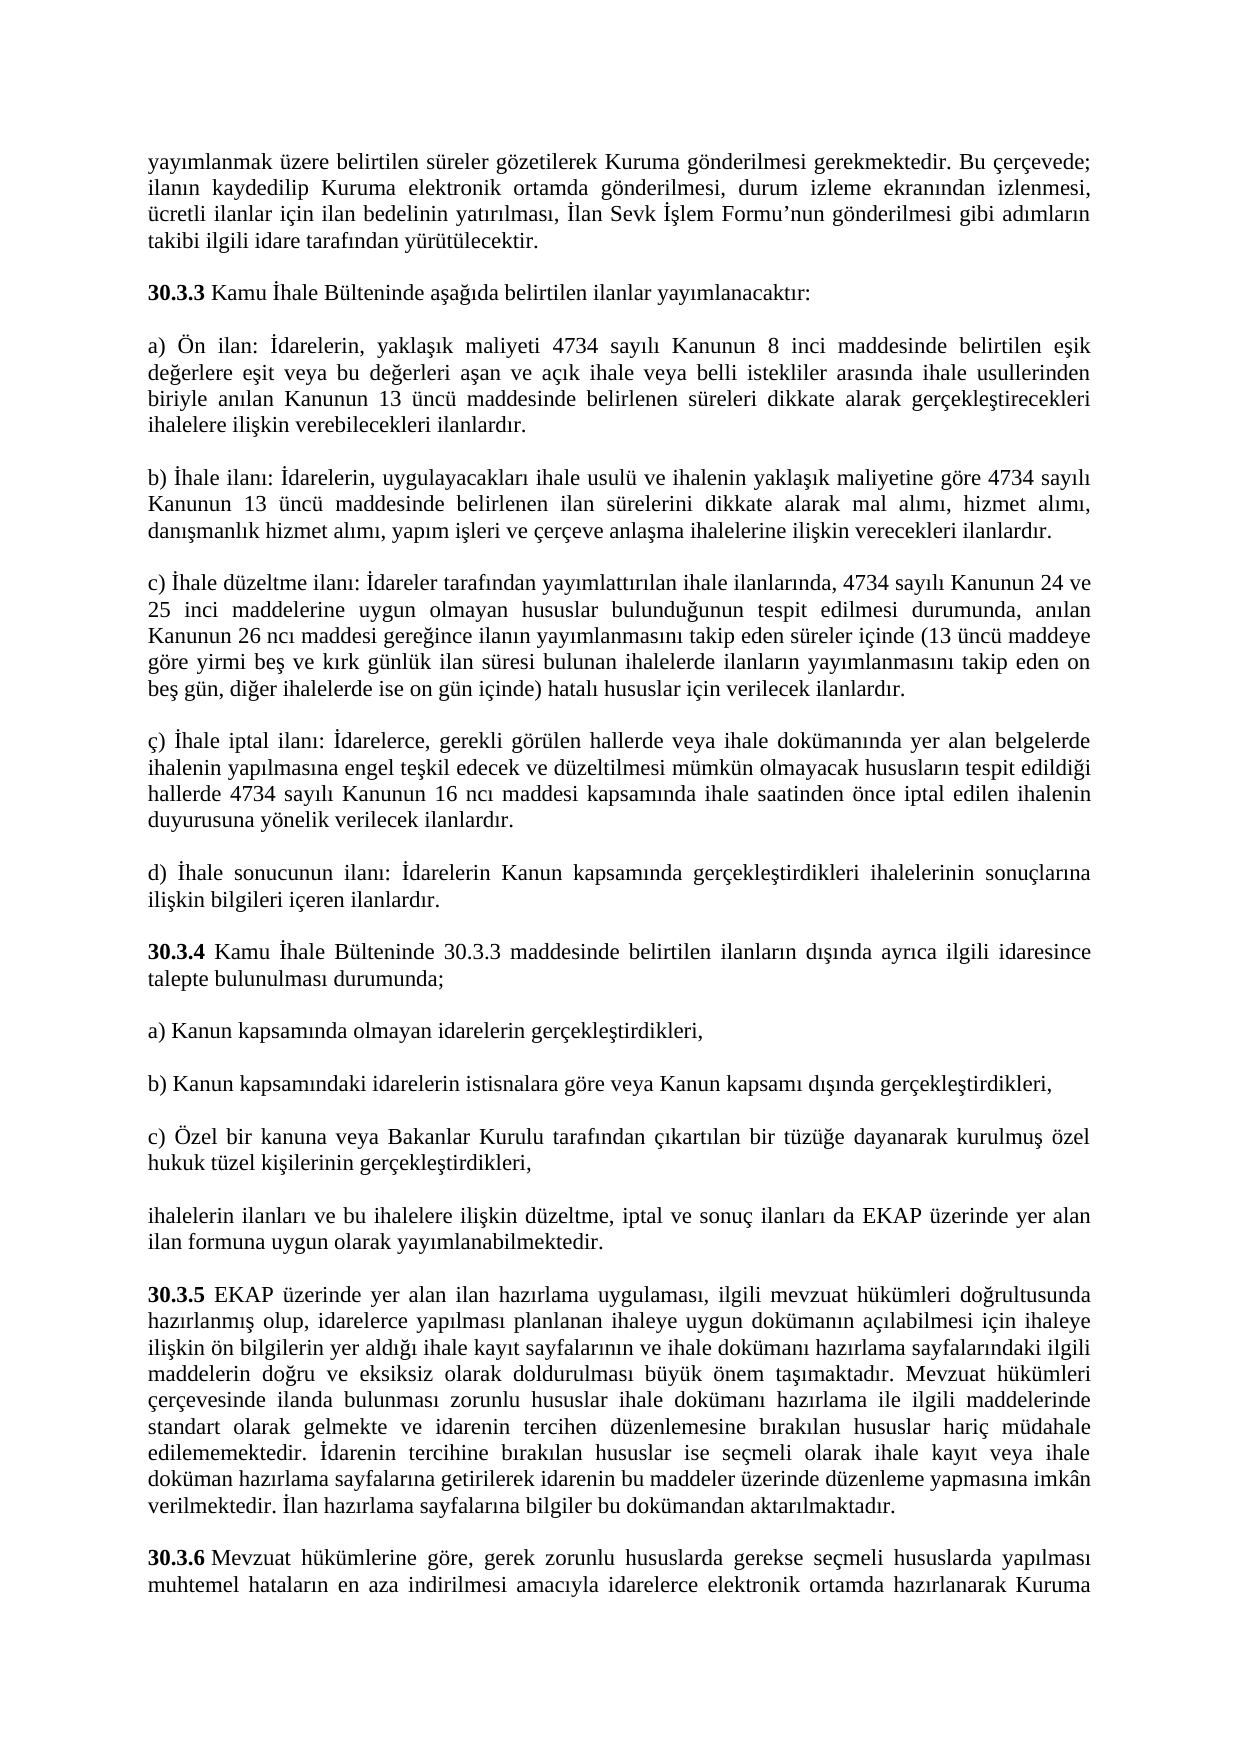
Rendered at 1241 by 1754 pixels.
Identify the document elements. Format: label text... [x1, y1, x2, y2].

text b) İhale ilanı: İdarelerin, uygulayacakları ihale usulü ve ihalenin yaklaşık maliyetine göre 4734 sayılı Kanunun 13 üncü maddesinde belirlenen ilan sürelerini dikkate alarak mal alımı, hizmet alımı, danışmanlık hizmet alımı, yapım işleri ve çerçeve anlaşma ihalelerine ilişkin verecekleri ilanlardır. [148, 464, 1092, 543]
text ihalelerin ilanları ve bu ihalelere ilişkin düzeltme, iptal ve sonuç ilanları da EKAP üzerinde yer alan ilan formuna uygun olarak yayımlanabilmektedir. [148, 1202, 1092, 1254]
text c) İhale düzeltme ilanı: İdareler tarafından yayımlattırılan ihale ilanlarında, 4734 sayılı Kanunun 24 ve 25 inci maddelerine uygun olmayan hususlar bulunduğunun tespit edilmesi durumunda, anılan Kanunun 26 ncı maddesi gereğince ilanın yayımlanmasını takip eden süreler içinde (13 üncü maddeye göre yirmi beş ve kırk günlük ilan süresi bulunan ihalelerde ilanların yayımlanmasını takip eden on beş gün, diğer ihalelerde ise on gün içinde) hatalı hususlar için verilecek ilanlardır. [148, 569, 1092, 701]
text 30.3.5 EKAP üzerinde yer alan ilan hazırlama uygulaması, ilgili mevzuat hükümleri doğrultusunda hazırlanmış olup, idarelerce yapılması planlanan ihaleye uygun dokümanın açılabilmesi için ihaleye ilişkin ön bilgilerin yer aldığı ihale kayıt sayfalarının ve ihale dokümanı hazırlama sayfalarındaki ilgili maddelerin doğru ve eksiksiz olarak doldurulması büyük önem taşımaktadır. Mevzuat hükümleri çerçevesinde ilanda bulunması zorunlu hususlar ihale dokümanı hazırlama ile ilgili maddelerinde standart olarak gelmekte ve idarenin tercihen düzenlemesine bırakılan hususlar hariç müdahale edilememektedir. İdarenin tercihine bırakılan hususlar ise seçmeli olarak ihale kayıt veya ihale doküman hazırlama sayfalarına getirilerek idarenin bu maddeler üzerinde düzenleme yapmasına imkân verilmektedir. İlan hazırlama sayfalarına bilgiler bu dokümandan aktarılmaktadır. [148, 1281, 1092, 1518]
text ç) İhale iptal ilanı: İdarelerce, gerekli görülen hallerde veya ihale dokümanında yer alan belgelerde ihalenin yapılmasına engel teşkil edecek ve düzeltilmesi mümkün olmayacak hususların tespit edildiği hallerde 4734 sayılı Kanunun 16 ncı maddesi kapsamında ihale saatinden önce iptal edilen ihalenin duyurusuna yönelik verilecek ilanlardır. [148, 727, 1092, 833]
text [148, 148, 1092, 253]
text 30.3.3 Kamu İhale Bülteninde aşağıda belirtilen ilanlar yayımlanacaktır: [148, 279, 1092, 306]
text d) İhale sonucunun ilanı: İdarelerin Kanun kapsamında gerçekleştirdikleri ihalelerinin sonuçlarına ilişkin bilgileri içeren ilanlardır. [148, 859, 1092, 912]
text a) Kanun kapsamında olmayan idarelerin gerçekleştirdikleri, [148, 1017, 1092, 1044]
text b) Kanun kapsamındaki idarelerin istisnalara göre veya Kanun kapsamı dışında gerçekleştirdikleri, [148, 1070, 1092, 1096]
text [148, 1544, 1092, 1597]
text c) Özel bir kanuna veya Bakanlar Kurulu tarafından çıkartılan bir tüzüğe dayanarak kurulmuş özel hukuk tüzel kişilerinin gerçekleştirdikleri, [148, 1123, 1092, 1176]
text 30.3.4 Kamu İhale Bülteninde 30.3.3 maddesinde belirtilen ilanların dışında ayrıca ilgili idaresince talepte bulunulması durumunda; [148, 938, 1092, 991]
text a) Ön ilan: İdarelerin, yaklaşık maliyeti 4734 sayılı Kanunun 8 inci maddesinde belirtilen eşik değerlere eşit veya bu değerleri aşan ve açık ihale veya belli istekliler arasında ihale usullerinden biriyle anılan Kanunun 13 üncü maddesinde belirlenen süreleri dikkate alarak gerçekleştirecekleri ihalelere ilişkin verebilecekleri ilanlardır. [148, 332, 1092, 438]
